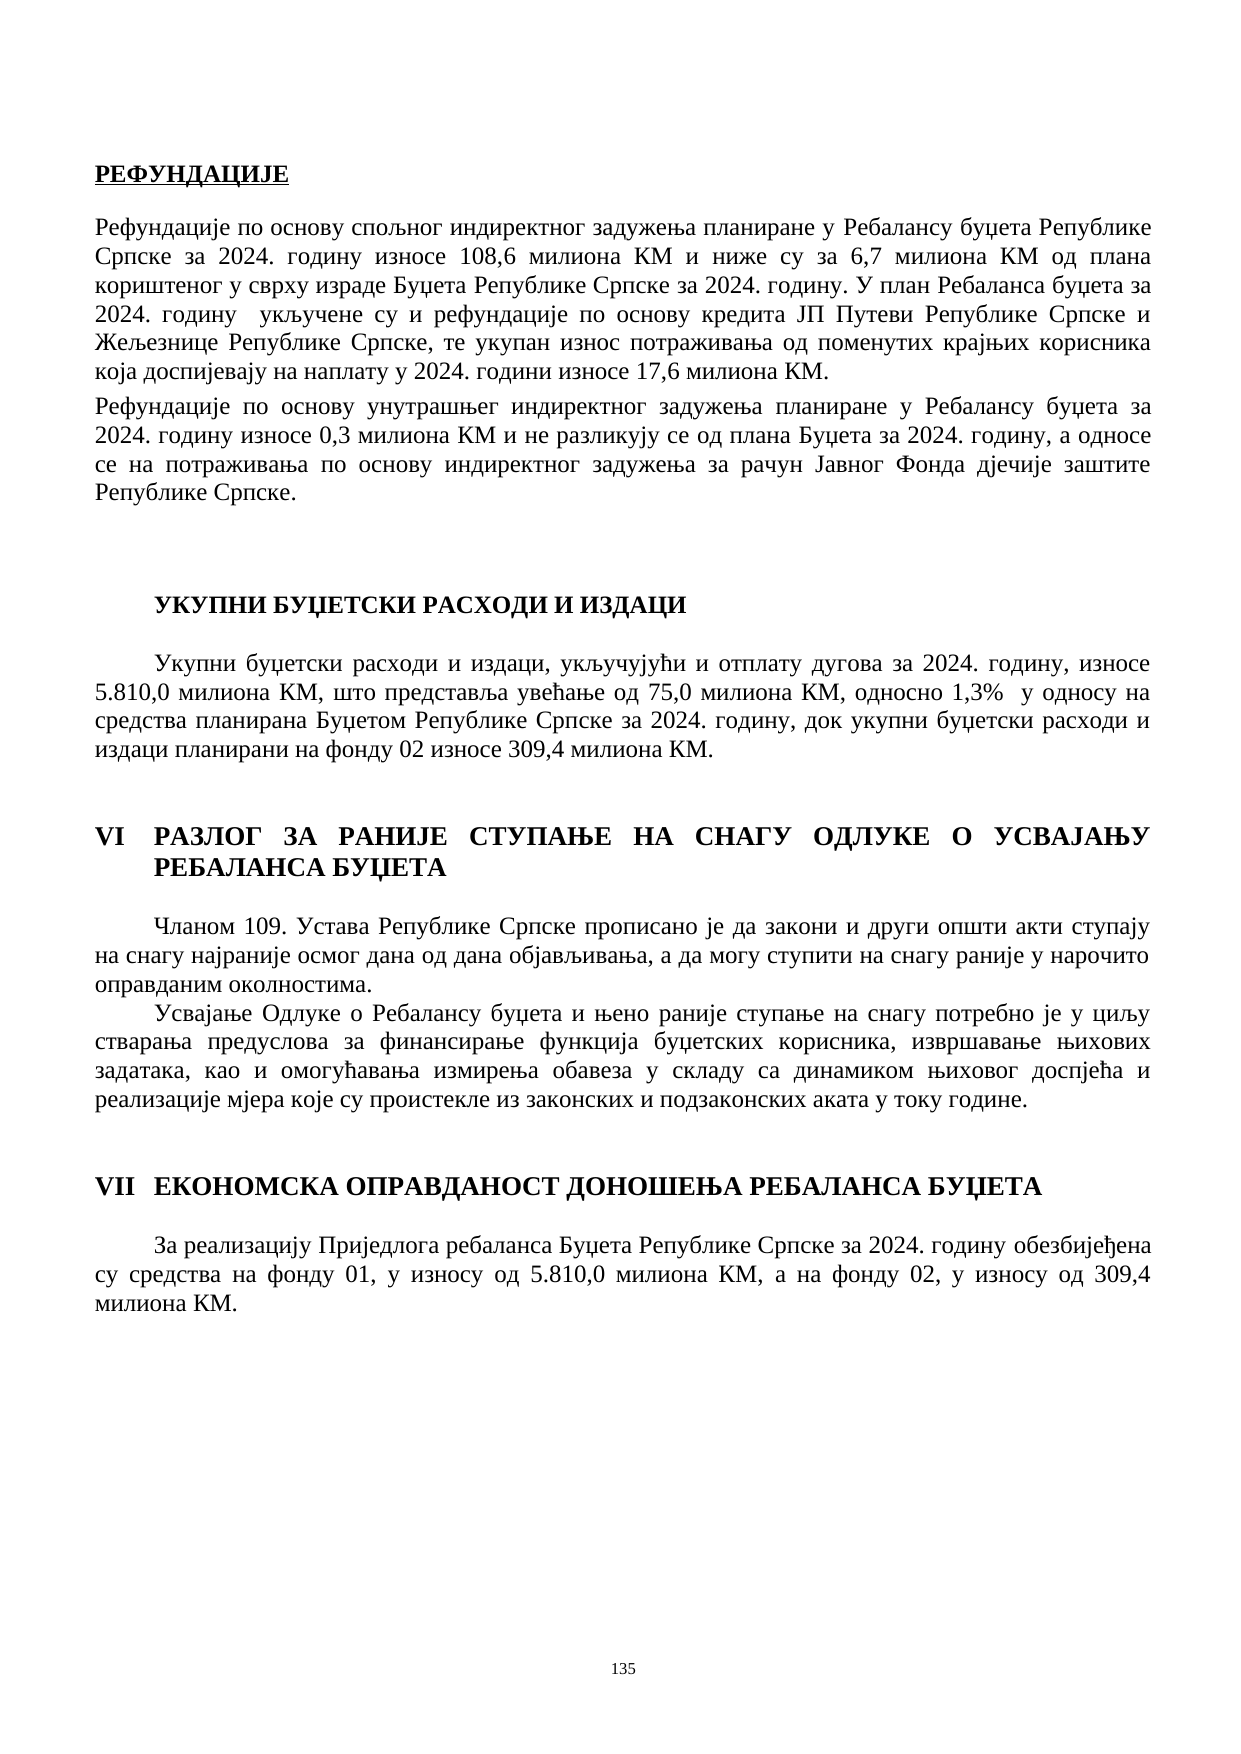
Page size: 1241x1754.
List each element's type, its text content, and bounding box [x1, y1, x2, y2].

text VII ЕКОНОМСКА ОПРАВДАНОСТ ДОНОШЕЊА РЕБАЛАНСА БУЏЕТА [94, 1170, 1152, 1201]
text Рефундације по основу спољног индиректног задужења планиране у Ребалансу буџета Републике Српске за 2024. годину износе 108,6 милиона КМ и ниже су за 6,7 милиона КМ од плана кориштеног у сврху израде Буџета Републике Српске за 2024. годину. У план Ребаланса буџета за 2024. годину укључене су и рефундације по основу кредита ЈП Путеви Републике Српске и Жељезнице Републике Српске, те укупан износ потраживања од поменутих крајњих корисника која доспијевају на наплату у 2024. години износе 17,6 милиона КМ. [94, 212, 1152, 385]
text Укупни буџетски расходи и издаци, укључујући и отплату дугова за 2024. годину, износе 5.810,0 милиона КМ, што представља увећање од 75,0 милиона КМ, односно 1,3% у односу на средства планирана Буџетом Републике Српске за 2024. годину, док укупни буџетски расходи и издаци планирани на фонду 02 износе 309,4 милиона КМ. [94, 648, 1152, 763]
text За реализацију Приједлога ребаланса Буџета Републике Српске за 2024. годину обезбијеђена су средства на фонду 01, у износу од 5.810,0 милиона КМ, а на фонду 02, у износу од 309,4 милиона КМ. [94, 1230, 1152, 1316]
text Чланом 109. Устава Републике Српске прописано је да закони и други општи акти ступају на снагу најраније осмог дана од дана објављивања, а да могу ступити на снагу раније у нарочито оправданим околностима. [94, 911, 1152, 998]
text Рефундације по основу унутрашњег индиректног задужења планиране у Ребалансу буџета за 2024. годину износе 0,3 милиона КМ и не разликују се од плана Буџета за 2024. годину, а односе се на потраживања по основу индиректног задужења за рачун Јавног Фонда дјечије заштите Републике Српске. [94, 391, 1152, 506]
text VI РАЗЛОГ ЗА РАНИЈЕ СТУПАЊЕ НА СНАГУ ОДЛУКЕ О УСВАЈАЊУ РЕБАЛАНСА БУЏЕТА [94, 820, 1152, 883]
text Усвајање Одлуке о Ребалансу буџета и њено раније ступање на снагу потребно је у циљу стварања предуслова за финансирање функција буџетских корисника, извршавање њихових задатака, као и омогућавања измирења обавеза у складу са динамиком њиховог доспјећа и реализацијe мјера које су проистекле из законских и подзаконских аката у току године. [94, 998, 1152, 1113]
text РЕФУНДАЦИЈЕ [94, 159, 1152, 187]
text УКУПНИ БУЏЕТСКИ РАСХОДИ И ИЗДАЦИ [153, 590, 1152, 619]
